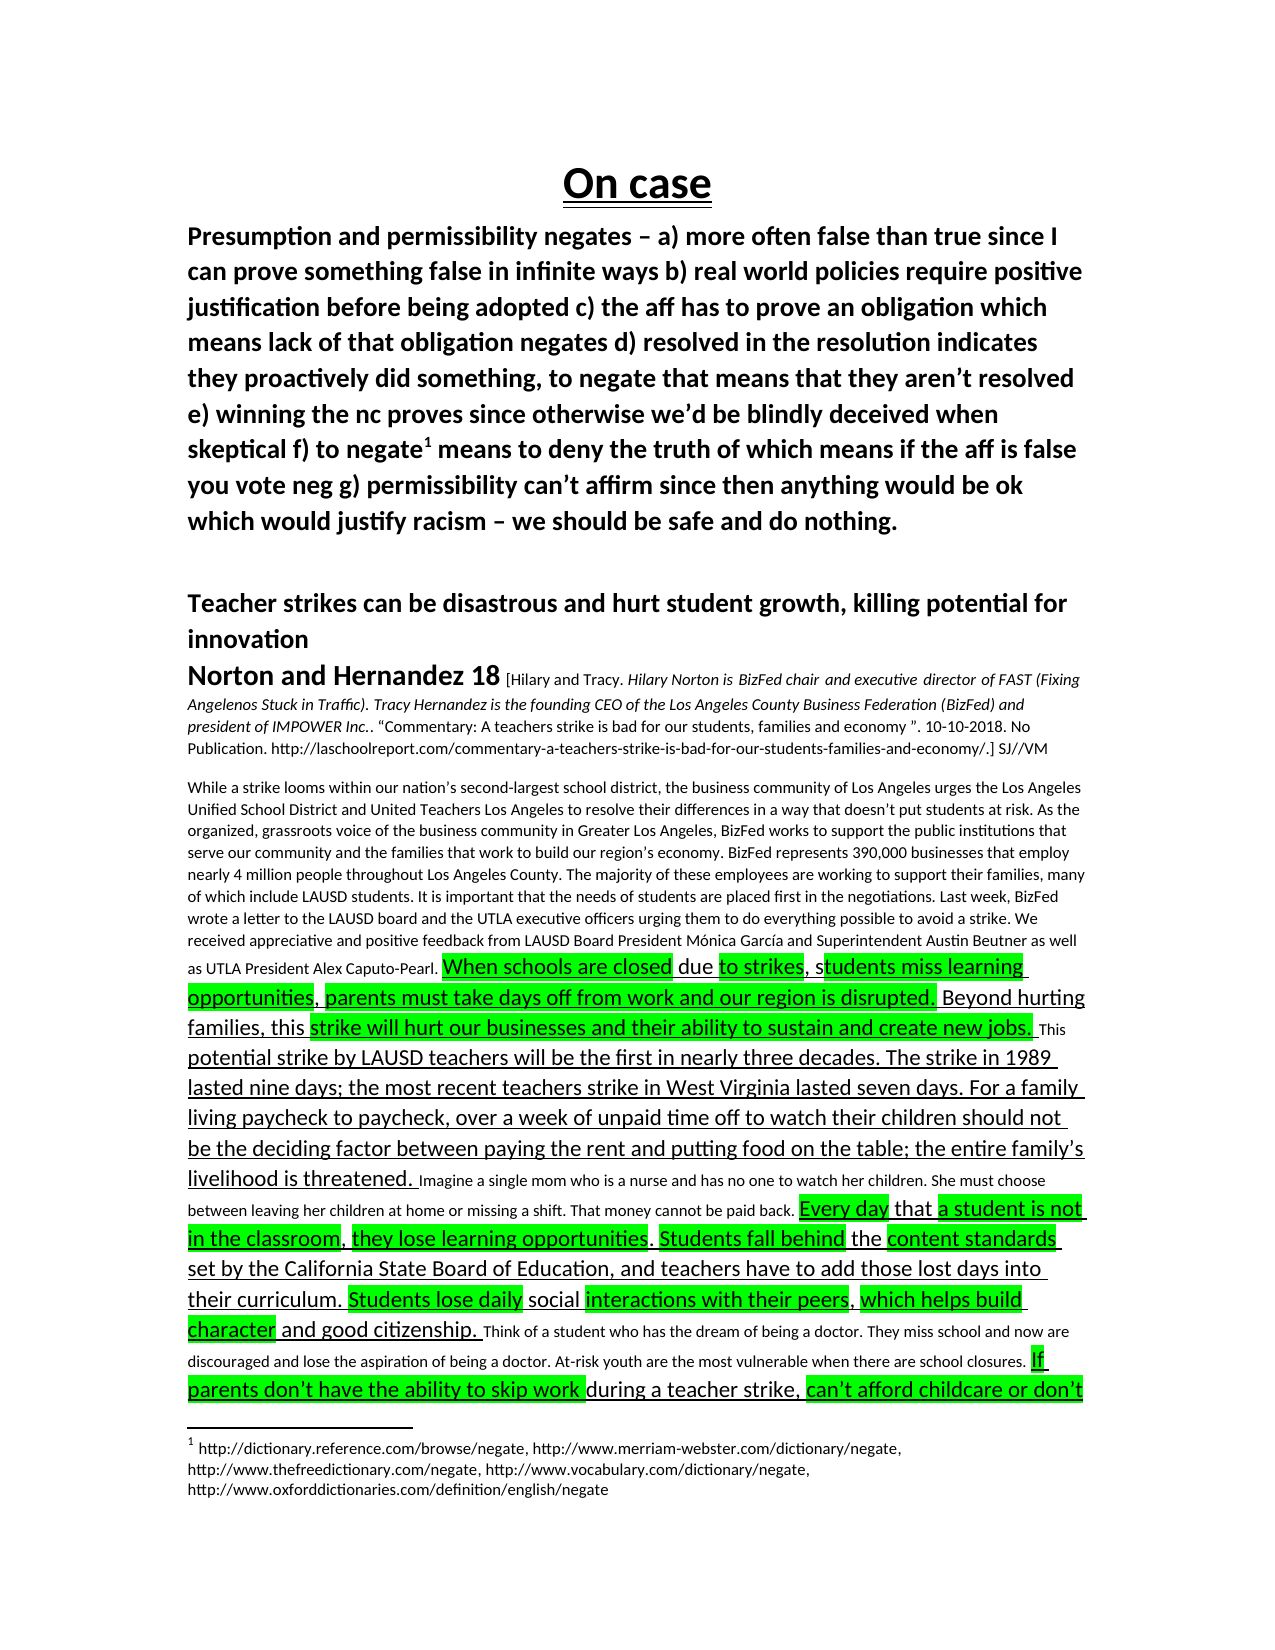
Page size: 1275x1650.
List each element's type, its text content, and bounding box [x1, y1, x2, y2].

text Norton and Hernandez 18 [Hilary and Tracy. Hilary Norton is BizFed chair and executive director of FAST (Fixing Angelenos Stuck in Traffic). Tracy Hernandez is the founding CEO of the Los Angeles County Business Federation (BizFed) and president of IMPOWER Inc.. “Commentary: A teachers strike is bad for our students, families and economy ”. 10-10-2018. No Publication. http://laschoolreport.com/commentary-a-teachers-strike-is-bad-for-our-students-families-and-economy/.] SJ//VM [187, 657, 1087, 759]
subtitle Presumption and permissibility negates – a) more often false than true since I can prove something false in infinite ways b) real world policies require positive justification before being adopted c) the aff has to prove an obligation which means lack of that obligation negates d) resolved in the resolution indicates they proactively did something, to negate that means that they aren’t resolved e) winning the nc proves since otherwise we’d be blindly deceived when skeptical f) to negate means to deny the truth of which means if the aff is false you vote neg g) permissibility can’t affirm since then anything would be ok which would justify racism – we should be safe and do nothing. [187, 219, 1087, 537]
subtitle Teacher strikes can be disastrous and hurt student growth, killing potential for innovation [187, 586, 1087, 655]
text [187, 777, 1087, 1403]
subtitle On case [187, 154, 1087, 210]
